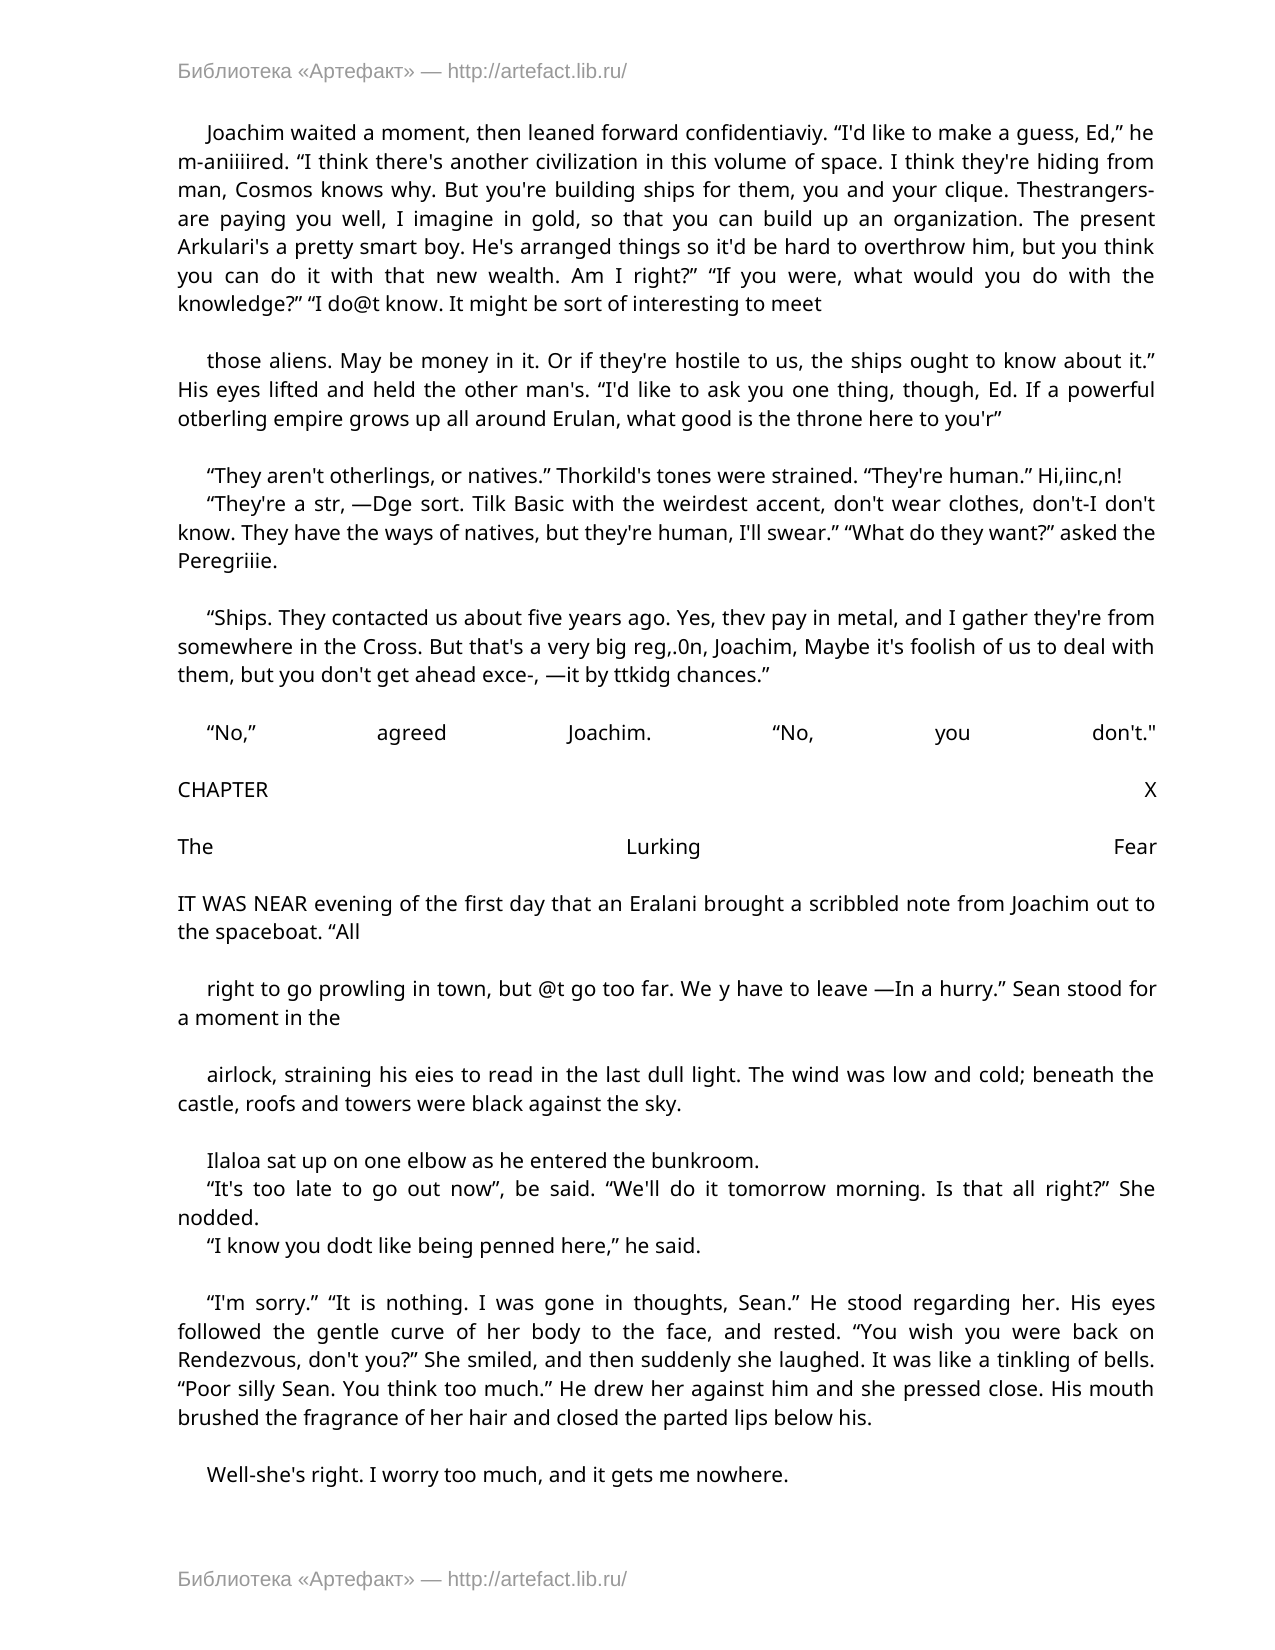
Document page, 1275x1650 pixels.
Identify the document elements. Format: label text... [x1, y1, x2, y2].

text right to go prowling in town, but @t go too far. We y have to leave —In a hurry.” Sean stood for a moment in the [177, 974, 1157, 1031]
text Well-she's right. I worry too much, and it gets me nowhere. [177, 1459, 1157, 1488]
text “I know you dodt like being penned here,” he said. [177, 1231, 1157, 1260]
text airlock, straining his eies to read in the last dull light. The wind was low and cold; beneath the castle, roofs and towers were black against the sky. [177, 1060, 1157, 1117]
text “No,” agreed Joachim. “No, you don't." CHAPTER X The Lurking Fear IT WAS NEAR evening of the first day that an Eralani brought a scribbled note from Joachim out to the spaceboat. “All [177, 717, 1157, 946]
text Joachim waited a moment, then leaned forward confidentiaviy. “I'd like to make a guess, Ed,” he m-aniiiired. “I think there's another civilization in this volume of space. I think they're hiding from man, Cosmos knows why. But you're building ships for them, you and your clique. Thestrangers-are paying you well, I imagine in gold, so that you can build up an organization. The present Arkulari's a pretty smart boy. He's arranged things so it'd be hard to overthrow him, but you think you can do it with that new wealth. Am I right?” “If you were, what would you do with the knowledge?” “I do@t know. It might be sort of interesting to meet [177, 118, 1157, 318]
text “It's too late to go out now”, be said. “We'll do it tomorrow morning. Is that all right?” She nodded. [177, 1174, 1157, 1231]
text those aliens. May be money in it. Or if they're hostile to us, the ships ought to know about it.” His eyes lifted and held the other man's. “I'd like to ask you one thing, though, Ed. If a powerful otberling empire grows up all around Erulan, what good is the throne here to you'r” [177, 346, 1157, 432]
text “They're a str, —Dge sort. Tilk Basic with the weirdest accent, don't wear clothes, don't-I don't know. They have the ways of natives, but they're human, I'll swear.” “What do they want?” asked the Peregriiie. [177, 489, 1157, 575]
text “I'm sorry.” “It is nothing. I was gone in thoughts, Sean.” He stood regarding her. His eyes followed the gentle curve of her body to the face, and rested. “You wish you were back on Rendezvous, don't you?” She smiled, and then suddenly she laughed. It was like a tinkling of bells. “Poor silly Sean. You think too much.” He drew her against him and she pressed close. His mouth brushed the fragrance of her hair and closed the parted lips below his. [177, 1288, 1157, 1431]
text “They aren't otherlings, or natives.” Thorkild's tones were strained. “They're human.” Hi,iinc,n! [177, 461, 1157, 489]
text “Ships. They contacted us about five years ago. Yes, thev pay in metal, and I gather they're from somewhere in the Cross. But that's a very big reg,.0n, Joachim, Maybe it's foolish of us to deal with them, but you don't get ahead exce-, —it by ttkidg chances.” [177, 603, 1157, 689]
text Ilaloa sat up on one elbow as he entered the bunkroom. [177, 1146, 1157, 1174]
